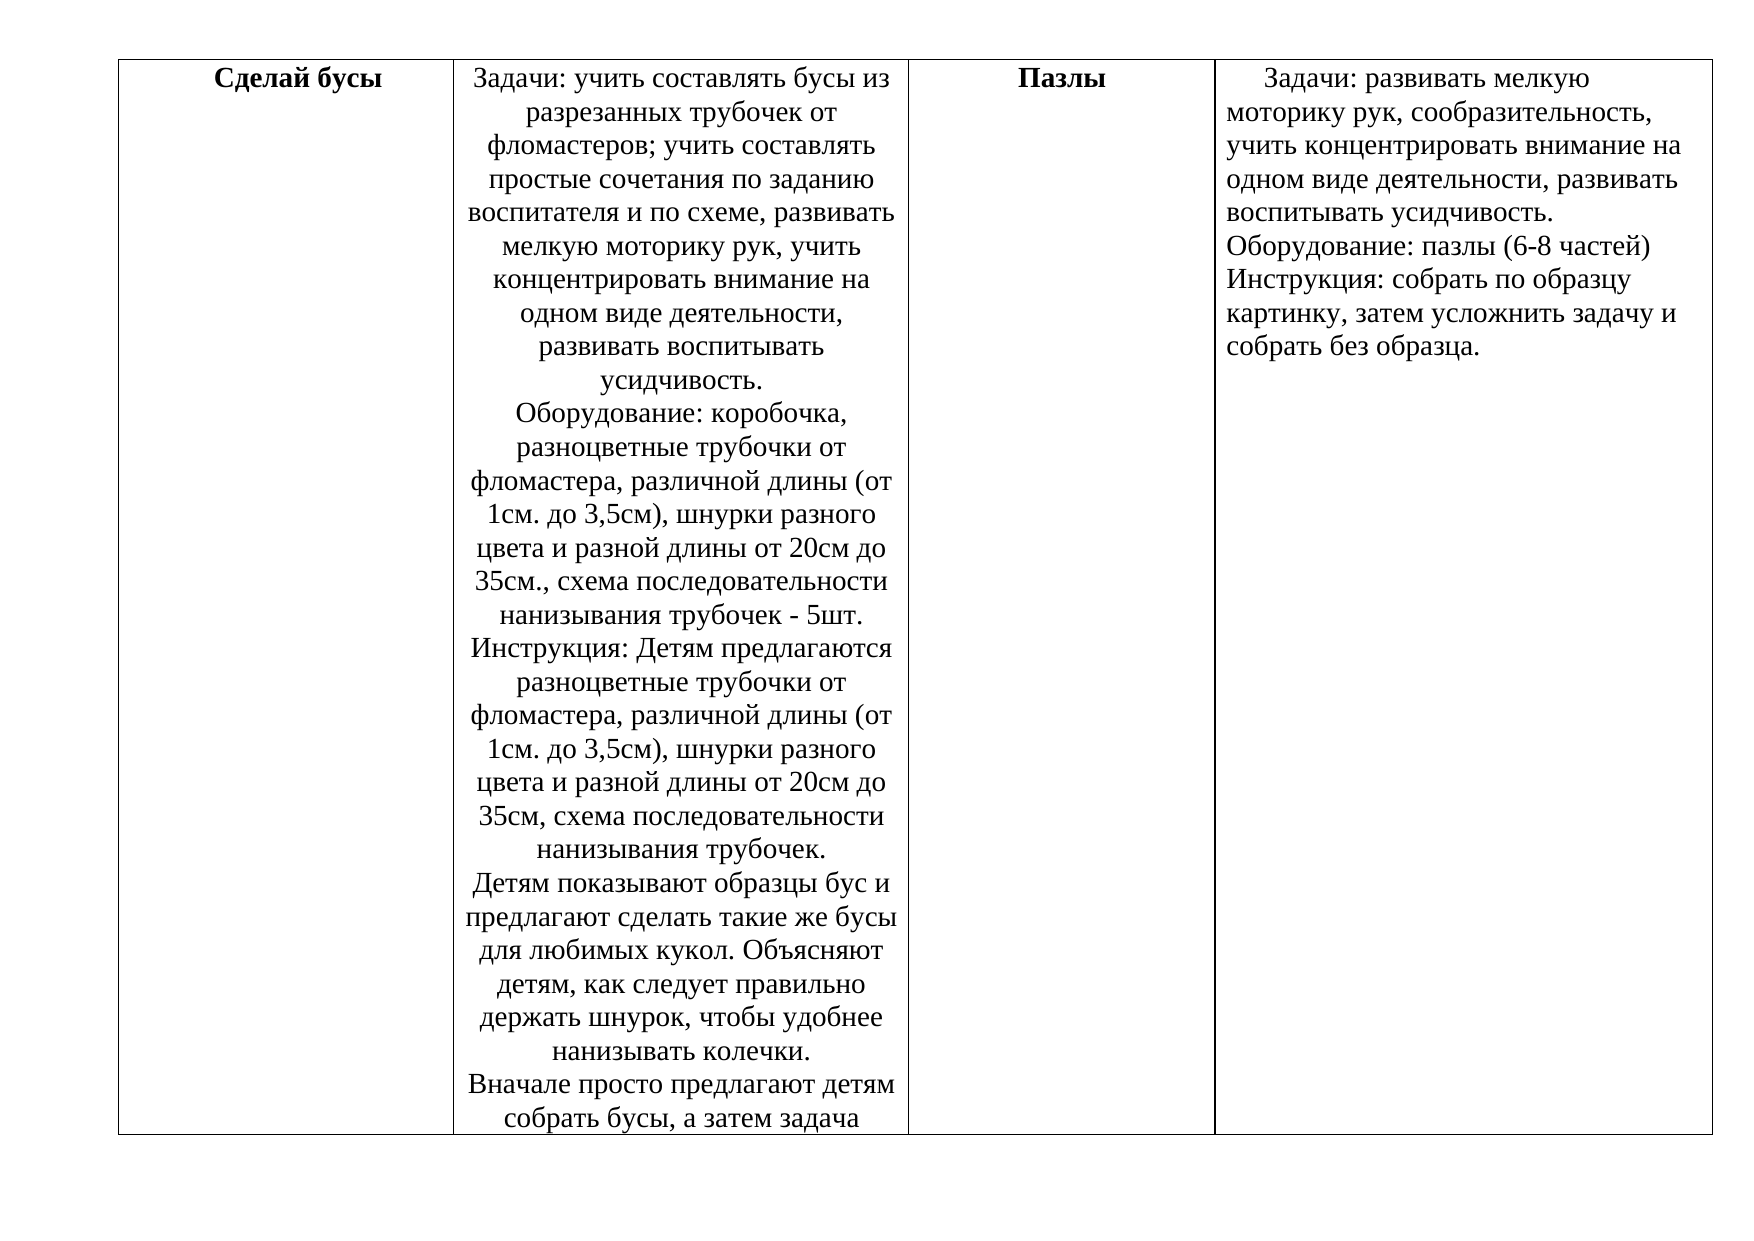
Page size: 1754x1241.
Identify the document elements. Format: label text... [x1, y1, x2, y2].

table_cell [1216, 60, 1712, 1133]
table_cell Пазлы [909, 60, 1214, 1133]
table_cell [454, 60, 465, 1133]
table_cell Сделай бусы [119, 60, 453, 1133]
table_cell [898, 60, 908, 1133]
